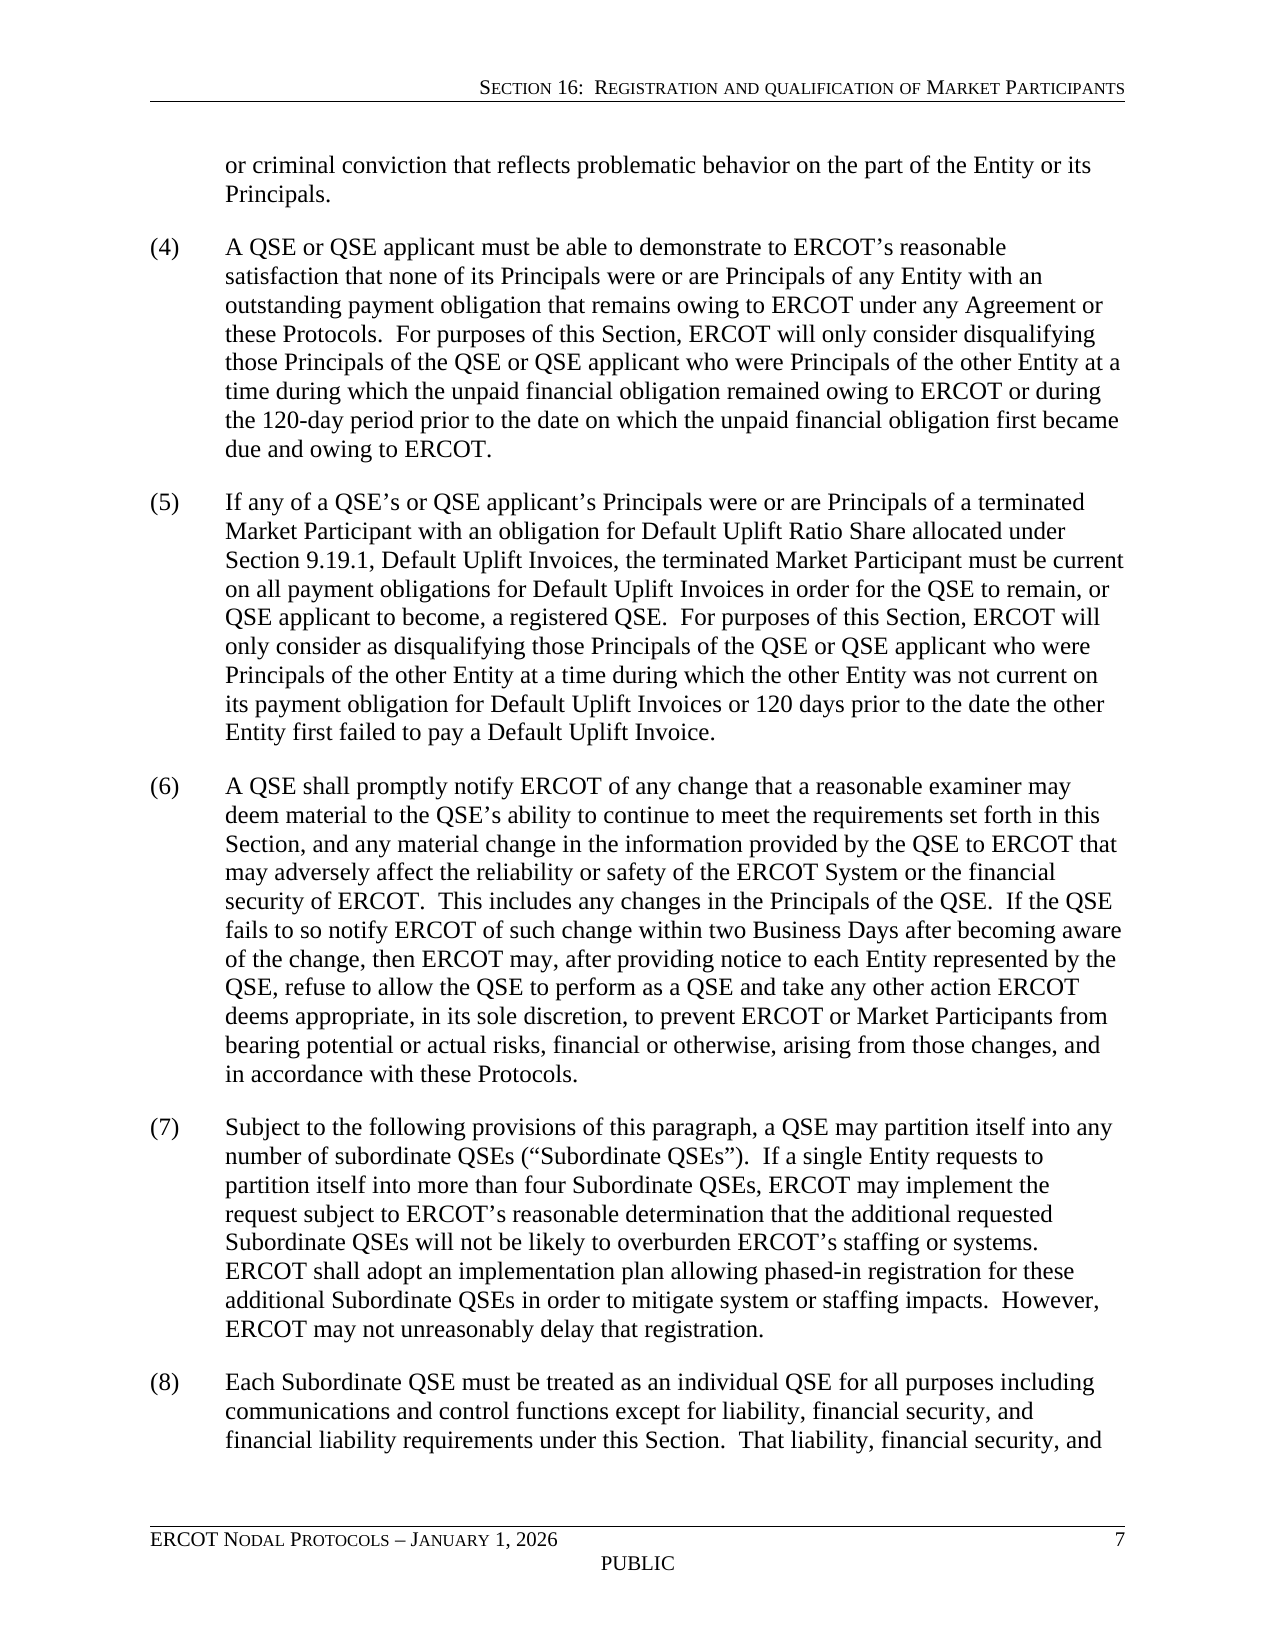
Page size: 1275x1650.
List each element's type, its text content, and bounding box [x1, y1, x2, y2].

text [150, 150, 1125, 207]
text (5) If any of a QSE’s or QSE applicant’s Principals were or are Principals of a terminated Market Participant with an obligation for Default Uplift Ratio Share allocated under Section 9.19.1, Default Uplift Invoices, the terminated Market Participant must be current on all payment obligations for Default Uplift Invoices in order for the QSE to remain, or QSE applicant to become, a registered QSE. For purposes of this Section, ERCOT will only consider as disqualifying those Principals of the QSE or QSE applicant who were Principals of the other Entity at a time during which the other Entity was not current on its payment obligation for Default Uplift Invoices or 120 days prior to the date the other Entity first failed to pay a Default Uplift Invoice. [150, 487, 1125, 746]
list (7) Subject to the following provisions of this paragraph, a QSE may partition itself into any number of subordinate QSEs (“Subordinate QSEs”). If a single Entity requests to partition itself into more than four Subordinate QSEs, ERCOT may implement the request subject to ERCOT’s reasonable determination that the additional requested Subordinate QSEs will not be likely to overburden ERCOT’s staffing or systems. ERCOT shall adopt an implementation plan allowing phased-in registration for these additional Subordinate QSEs in order to mitigate system or staffing impacts. However, ERCOT may not unreasonably delay that registration. [150, 1112, 1125, 1342]
text (6) A QSE shall promptly notify ERCOT of any change that a reasonable examiner may deem material to the QSE’s ability to continue to meet the requirements set forth in this Section, and any material change in the information provided by the QSE to ERCOT that may adversely affect the reliability or safety of the ERCOT System or the financial security of ERCOT. This includes any changes in the Principals of the QSE. If the QSE fails to so notify ERCOT of such change within two Business Days after becoming aware of the change, then ERCOT may, after providing notice to each Entity represented by the QSE, refuse to allow the QSE to perform as a QSE and take any other action ERCOT deems appropriate, in its sole discretion, to prevent ERCOT or Market Participants from bearing potential or actual risks, financial or otherwise, arising from those changes, and in accordance with these Protocols. [150, 771, 1125, 1087]
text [150, 1367, 1125, 1454]
text (4) A QSE or QSE applicant must be able to demonstrate to ERCOT’s reasonable satisfaction that none of its Principals were or are Principals of any Entity with an outstanding payment obligation that remains owing to ERCOT under any Agreement or these Protocols. For purposes of this Section, ERCOT will only consider disqualifying those Principals of the QSE or QSE applicant who were Principals of the other Entity at a time during which the unpaid financial obligation remained owing to ERCOT or during the 120-day period prior to the date on which the unpaid financial obligation first became due and owing to ERCOT. [150, 232, 1125, 462]
